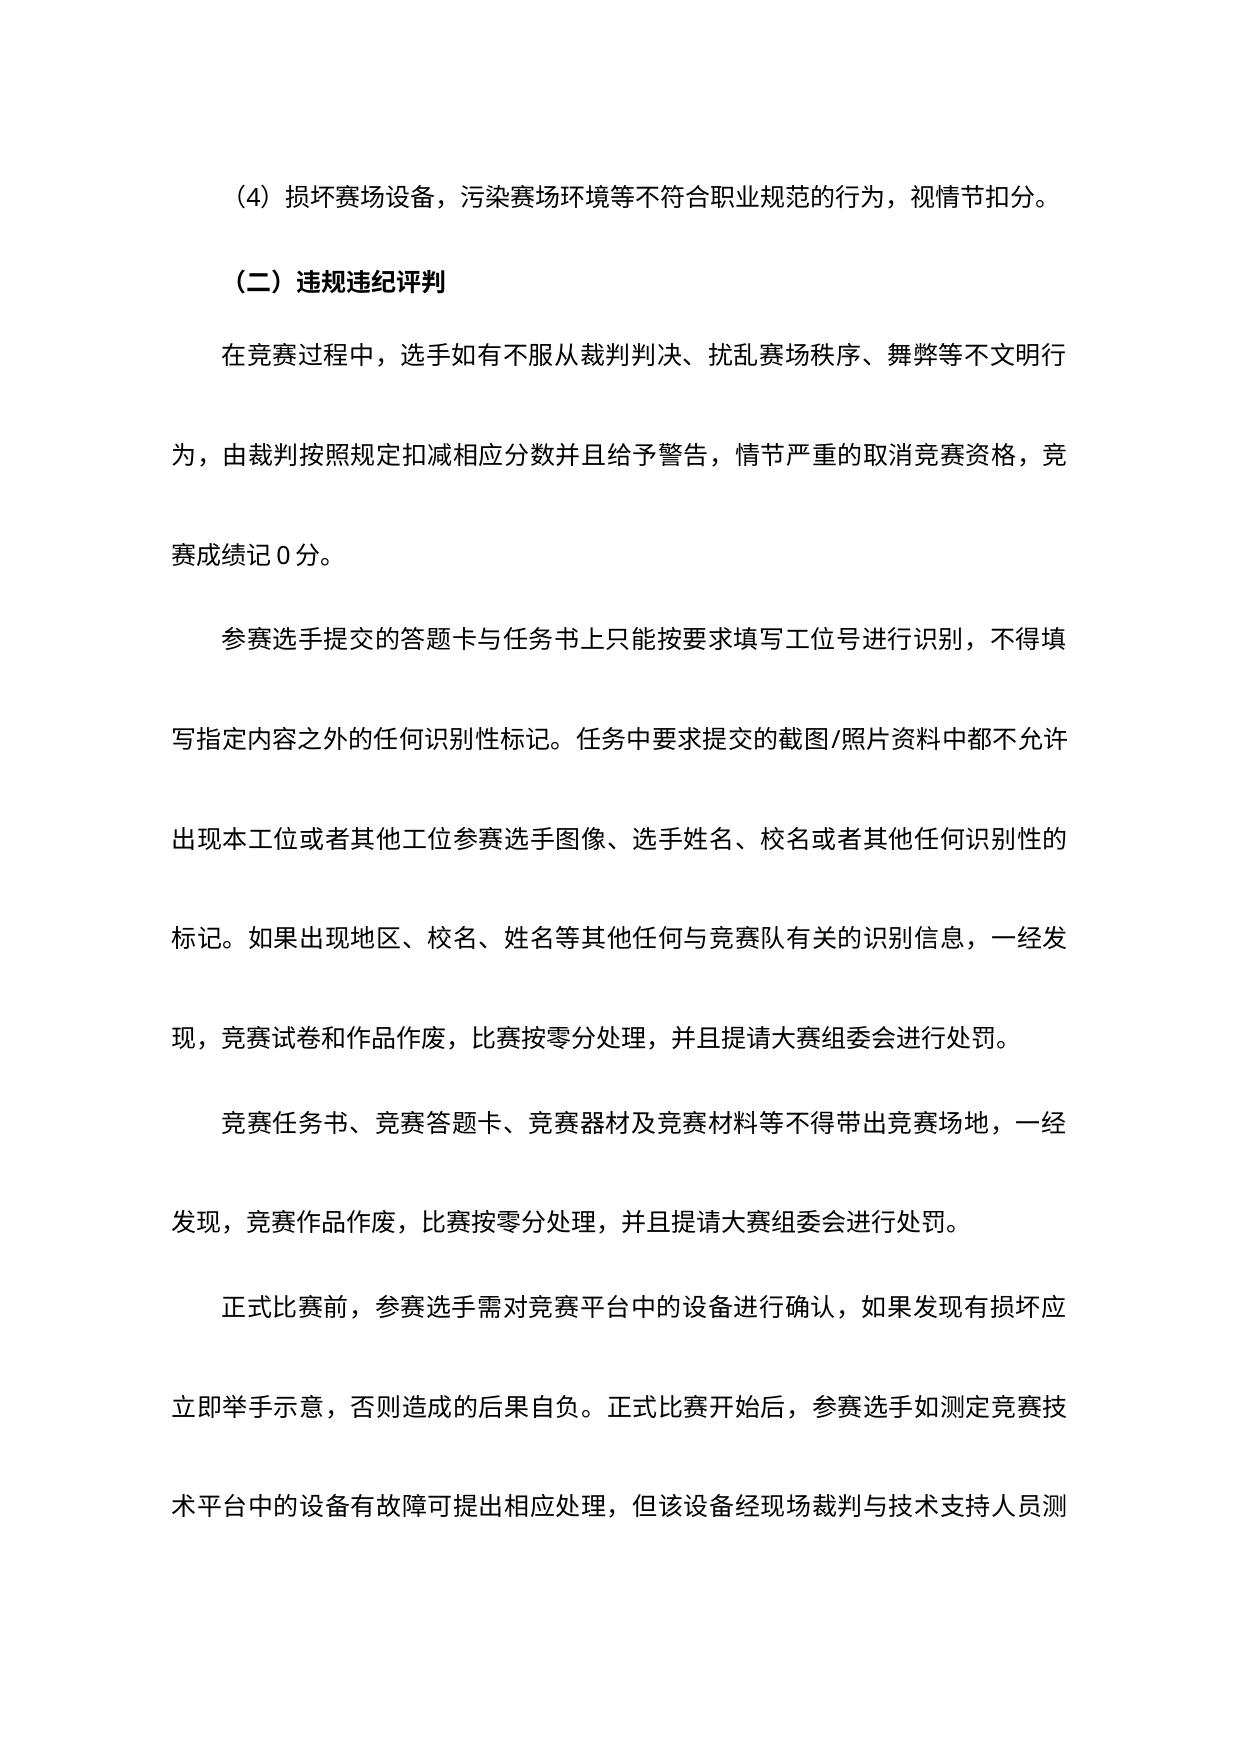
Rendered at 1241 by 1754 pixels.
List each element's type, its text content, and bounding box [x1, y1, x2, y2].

text 竞赛任务书、竞赛答题卡、竞赛器材及竞赛材料等不得带出竞赛场地，一经发现，竞赛作品作废，比赛按零分处理，并且提请大赛组委会进行处罚。 [171, 1088, 1069, 1254]
text 在竞赛过程中，选手如有不服从裁判判决、扰乱赛场秩序、舞弊等不文明行为，由裁判按照规定扣减相应分数并且给予警告，情节严重的取消竞赛资格，竞赛成绩记0分。 [171, 321, 1069, 587]
text （二）违规违纪评判 [171, 247, 1069, 313]
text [171, 1272, 1069, 1538]
text 参赛选手提交的答题卡与任务书上只能按要求填写工位号进行识别，不得填写指定内容之外的任何识别性标记。任务中要求提交的截图/照片资料中都不允许出现本工位或者其他工位参赛选手图像、选手姓名、校名或者其他任何识别性的标记。如果出现地区、校名、姓名等其他任何与竞赛队有关的识别信息，一经发现，竞赛试卷和作品作废，比赛按零分处理，并且提请大赛组委会进行处罚。 [171, 605, 1069, 1070]
text （4）损坏赛场设备，污染赛场环境等不符合职业规范的行为，视情节扣分。 [171, 162, 1069, 229]
